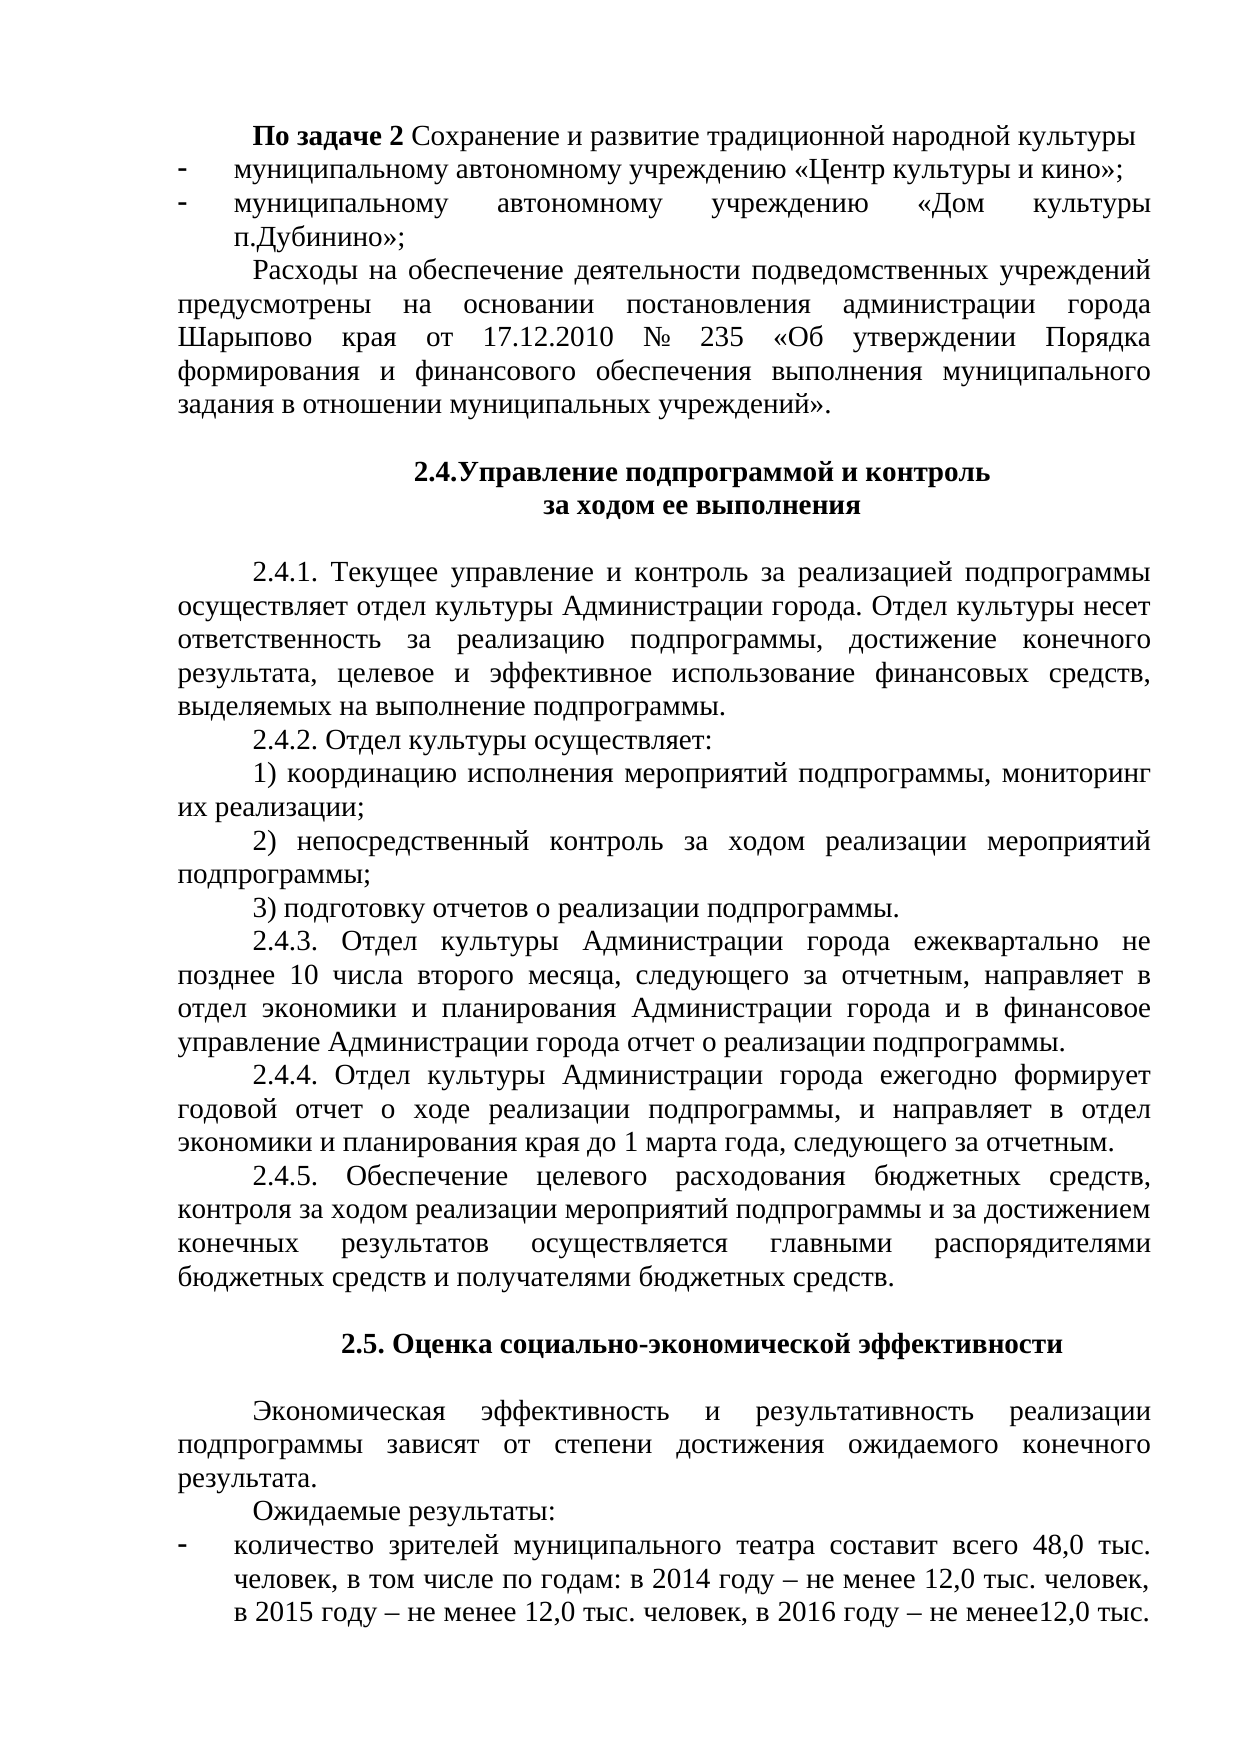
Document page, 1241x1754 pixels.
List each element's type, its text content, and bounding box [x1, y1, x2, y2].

text По задаче 2 Сохранение и развитие традиционной народной культуры [177, 118, 1152, 152]
text 2.4.2. Отдел культуры осуществляет: [177, 722, 1152, 756]
text Экономическая эффективность и результативность реализации подпрограммы зависят от степени достижения ожидаемого конечного результата. [177, 1393, 1152, 1493]
text 2) непосредственный контроль за ходом реализации мероприятий подпрограммы; [177, 823, 1152, 890]
text 3) подготовку отчетов о реализации подпрограммы. [177, 890, 1152, 923]
text 2.4.1. Текущее управление и контроль за реализацией подпрограммы осуществляет отдел культуры Администрации города. Отдел культуры несет ответственность за реализацию подпрограммы, достижение конечного результата, целевое и эффективное использование финансовых средств, выделяемых на выполнение подпрограммы. [177, 554, 1152, 722]
text Ожидаемые результаты: [177, 1493, 1152, 1527]
list муниципальному автономному учреждению «Дом культуры п.Дубинино»; [177, 185, 1152, 252]
text 2.5. Оценка социально-экономической эффективности [177, 1326, 1152, 1359]
text за ходом ее выполнения [177, 487, 1152, 521]
text 2.4.Управление подпрограммой и контроль [177, 454, 1152, 487]
text 2.4.4. Отдел культуры Администрации города ежегодно формирует годовой отчет о ходе реализации подпрограммы, и направляет в отдел экономики и планирования края до 1 марта года, следующего за отчетным. [177, 1057, 1152, 1158]
list муниципальному автономному учреждению «Центр культуры и кино»; [177, 152, 1152, 185]
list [177, 1527, 1152, 1628]
text Расходы на обеспечение деятельности подведомственных учреждений предусмотрены на основании постановления администрации города Шарыпово края от 17.12.2010 № 235 «Об утверждении Порядка формирования и финансового обеспечения выполнения муниципального задания в отношении муниципальных учреждений». [177, 252, 1152, 420]
text 2.4.3. Отдел культуры Администрации города ежеквартально не позднее 10 числа второго месяца, следующего за отчетным, направляет в отдел экономики и планирования Администрации города и в финансовое управление Администрации города отчет о реализации подпрограммы. [177, 923, 1152, 1057]
text 2.4.5. Обеспечение целевого расходования бюджетных средств, контроля за ходом реализации мероприятий подпрограммы и за достижением конечных результатов осуществляется главными распорядителями бюджетных средств и получателями бюджетных средств. [177, 1158, 1152, 1292]
text 1) координацию исполнения мероприятий подпрограммы, мониторинг их реализации; [177, 756, 1152, 823]
